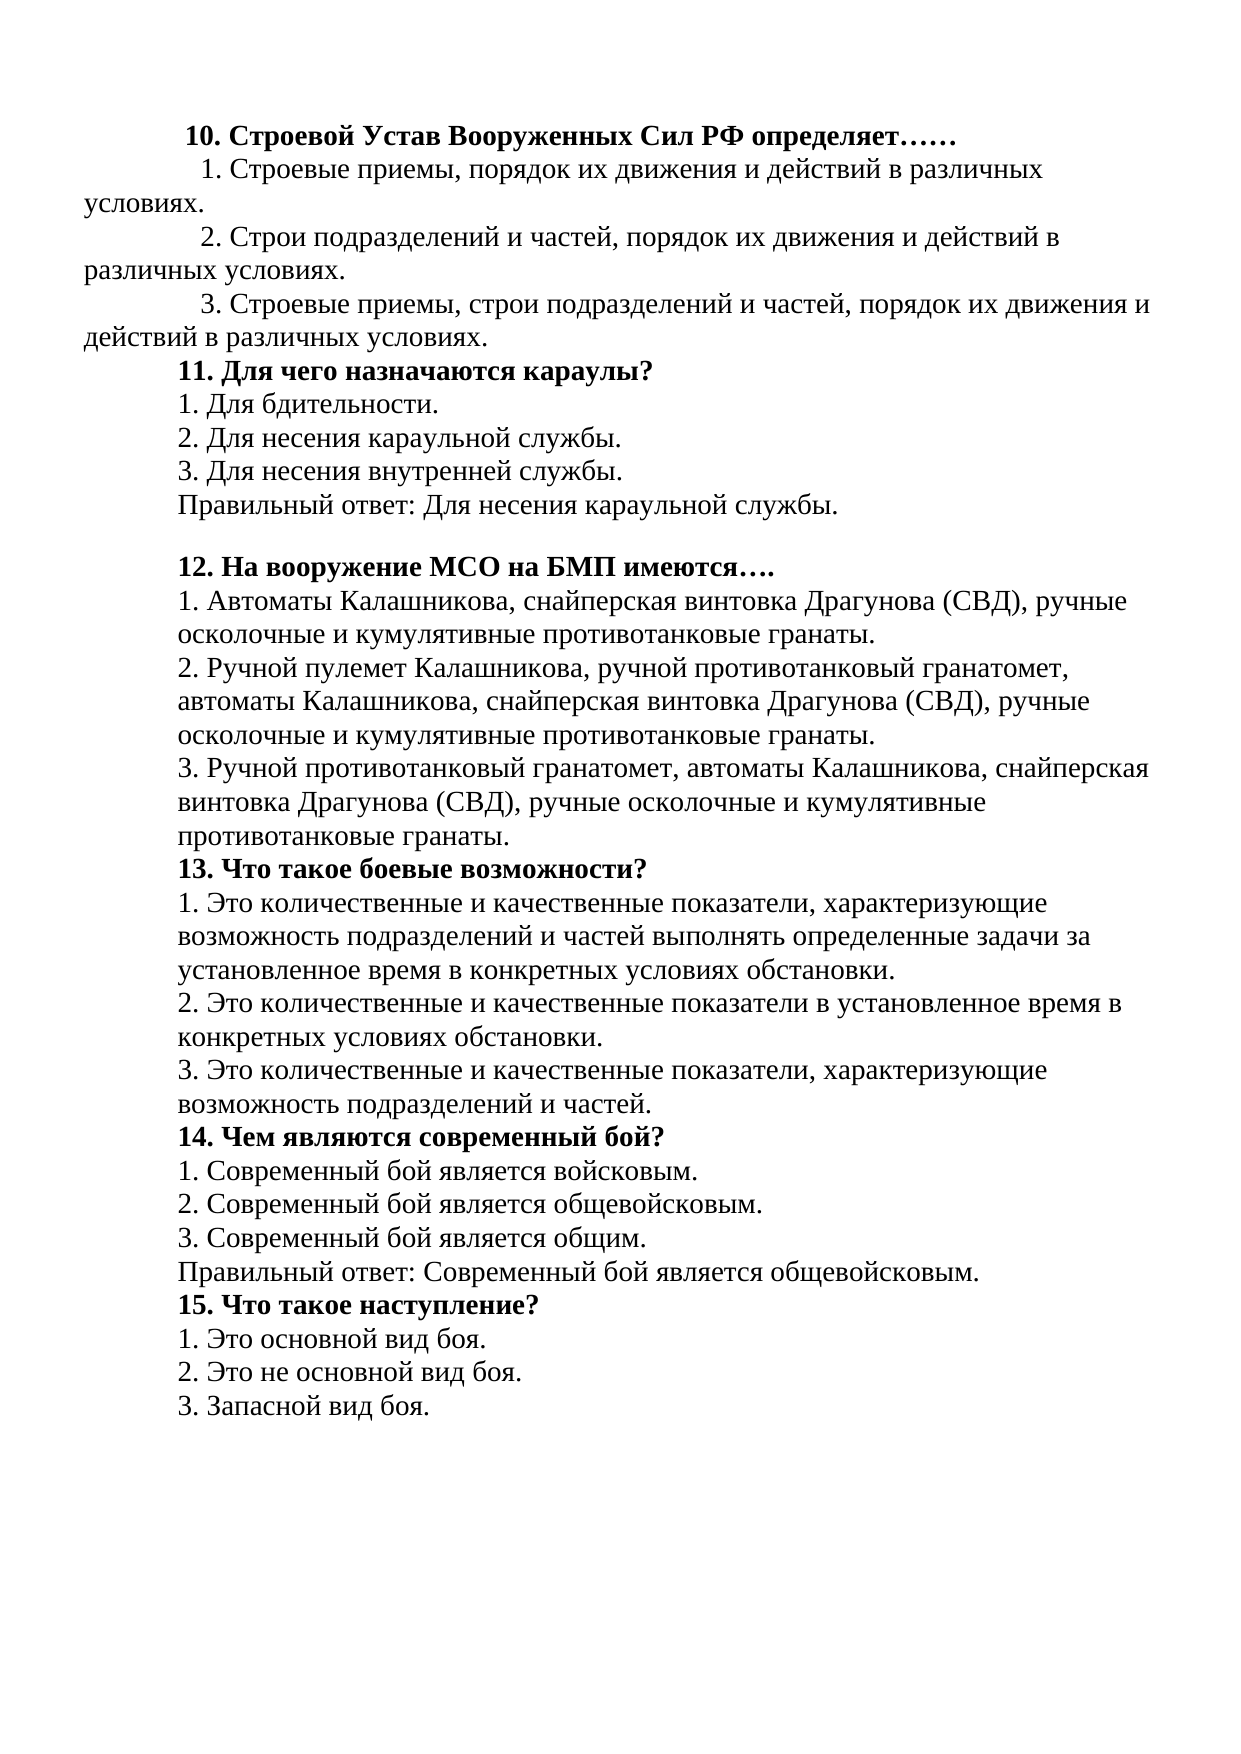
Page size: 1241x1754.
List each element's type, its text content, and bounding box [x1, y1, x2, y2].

text 2. Строи подразделений и частей, порядок их движения и действий в различных условиях. [83, 219, 1152, 286]
text 2. Ручной пулемет Калашникова, ручной противотанковый гранатомет, автоматы Калашникова, снайперская винтовка Драгунова (СВД), ручные осколочные и кумулятивные противотанковые гранаты. [177, 650, 1152, 751]
text 12. На вооружение МСО на БМП имеются…. [177, 549, 1152, 583]
text 1. Для бдительности. [177, 386, 1152, 420]
text 11. Для чего назначаются караулы? [177, 353, 1152, 386]
text 3. Запасной вид боя. [177, 1388, 1152, 1421]
text 1. Это количественные и качественные показатели, характеризующие возможность подразделений и частей выполнять определенные задачи за установленное время в конкретных условиях обстановки. [177, 885, 1152, 985]
text 3. Это количественные и качественные показатели, характеризующие возможность подразделений и частей. [177, 1052, 1152, 1119]
text 1. Строевые приемы, порядок их движения и действий в различных условиях. [83, 152, 1152, 219]
text 2. Это не основной вид боя. [177, 1354, 1152, 1388]
text 3. Строевые приемы, строи подразделений и частей, порядок их движения и действий в различных условиях. [83, 286, 1152, 353]
text 2. Современный бой является общевойсковым. [177, 1187, 1152, 1220]
text 3. Ручной противотанковый гранатомет, автоматы Калашникова, снайперская винтовка Драгунова (СВД), ручные осколочные и кумулятивные противотанковые гранаты. [177, 751, 1152, 851]
text 13. Что такое боевые возможности? [177, 851, 1152, 885]
text Правильный ответ: Современный бой является общевойсковым. [177, 1254, 1152, 1287]
text 10. Строевой Устав Вооруженных Сил РФ определяет…… [177, 118, 1152, 152]
text 1. Автоматы Калашникова, снайперская винтовка Драгунова (СВД), ручные осколочные и кумулятивные противотанковые гранаты. [177, 583, 1152, 650]
text 15. Что такое наступление? [177, 1287, 1152, 1321]
text 2. Для несения караульной службы. [177, 420, 1152, 453]
text 1. Это основной вид боя. [177, 1321, 1152, 1354]
text 2. Это количественные и качественные показатели в установленное время в конкретных условиях обстановки. [177, 985, 1152, 1052]
text 3. Современный бой является общим. [177, 1220, 1152, 1254]
text 3. Для несения внутренней службы. [177, 453, 1152, 487]
text Правильный ответ: Для несения караульной службы. [177, 487, 1152, 521]
text 1. Современный бой является войсковым. [177, 1153, 1152, 1187]
text 14. Чем являются современный бой? [177, 1119, 1152, 1153]
